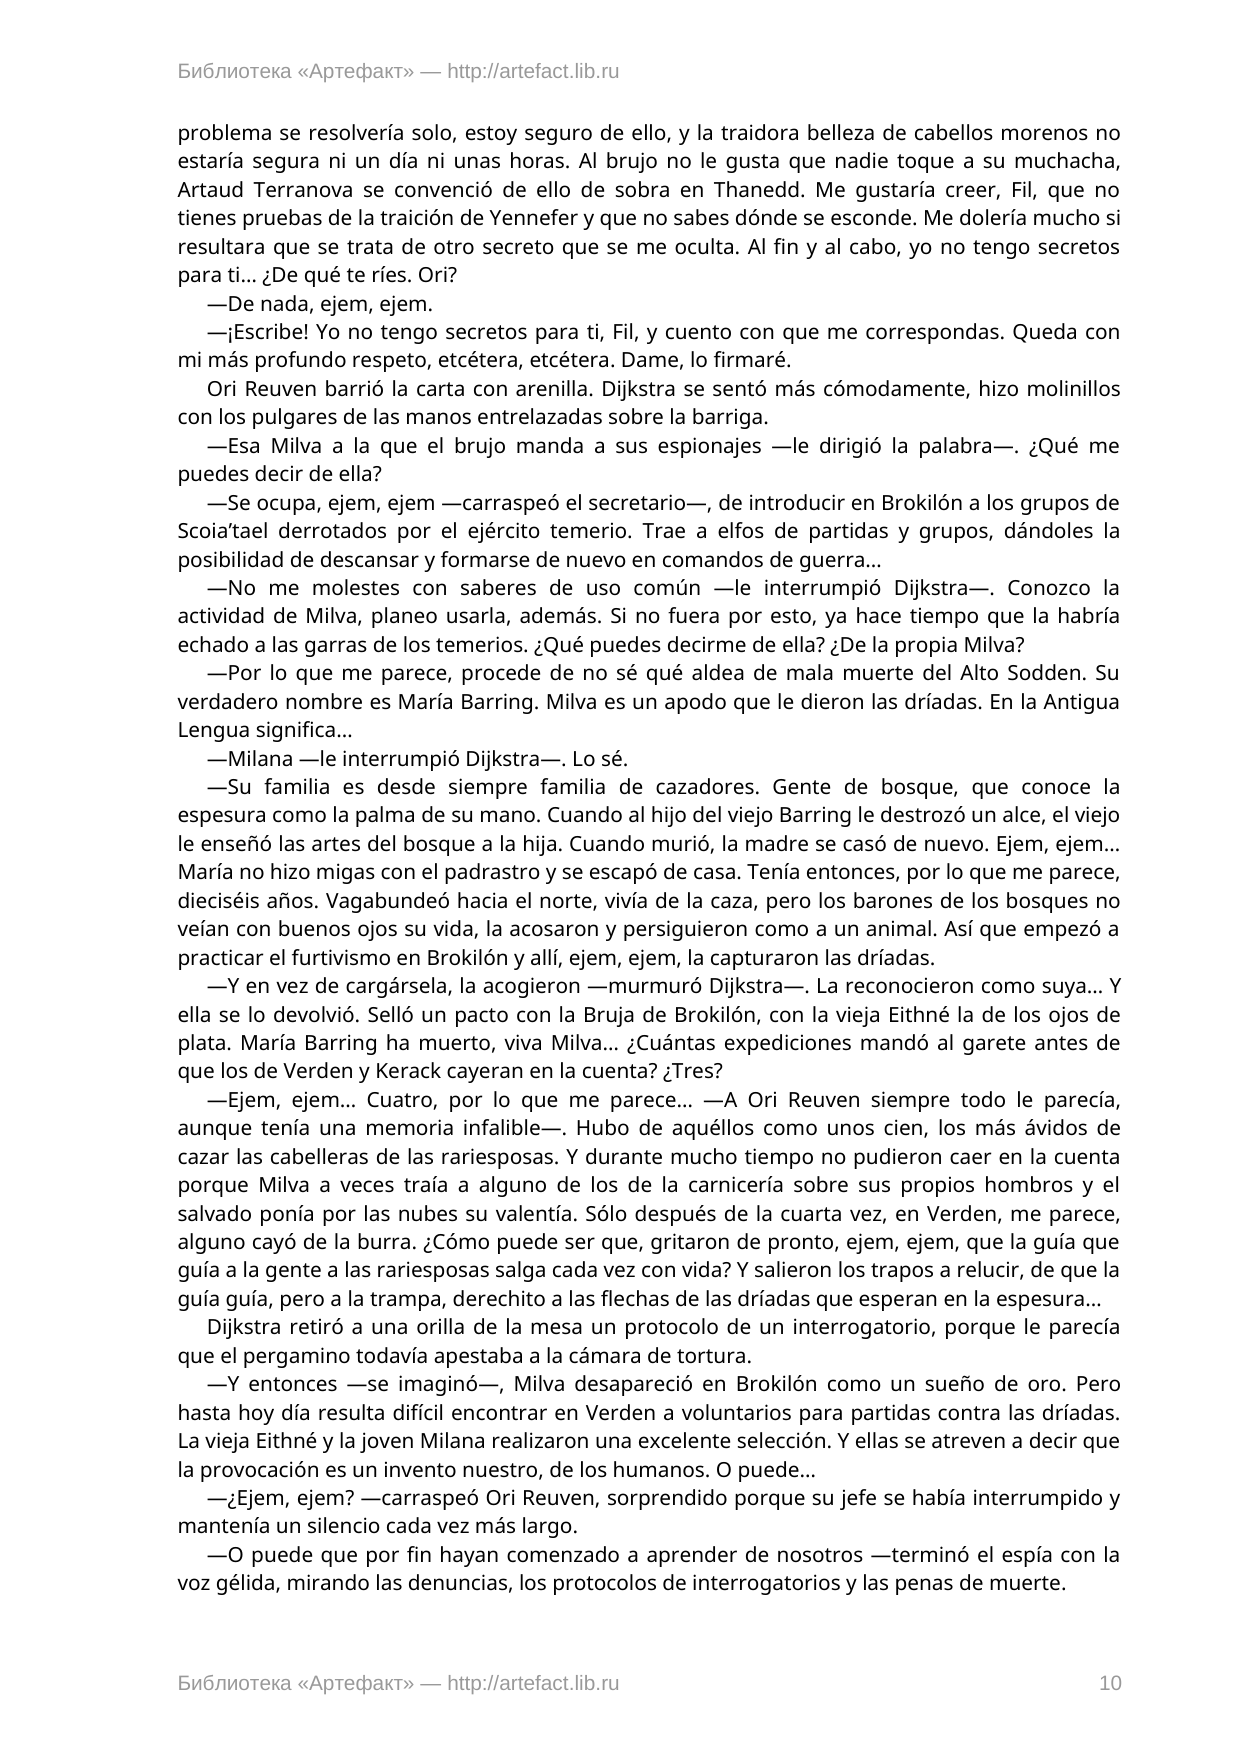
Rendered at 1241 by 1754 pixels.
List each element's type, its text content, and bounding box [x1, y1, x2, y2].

text Ori Reuven barrió la carta con arenilla. Dijkstra se sentó más cómodamente, hizo molinillos con los pulgares de las manos entrelazadas sobre la barriga. [177, 374, 1122, 431]
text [177, 118, 1122, 289]
text —Milana —le interrumpió Dijkstra—. Lo sé. [177, 744, 1122, 772]
text —Esa Milva a la que el brujo manda a sus espionajes —le dirigió la palabra—. ¿Qué me puedes decir de ella? [177, 431, 1122, 488]
text —O puede que por fin hayan comenzado a aprender de nosotros —terminó el espía con la voz gélida, mirando las denuncias, los protocolos de interrogatorios y las penas de muerte. [177, 1540, 1122, 1597]
text —¡Escribe! Yo no tengo secretos para ti, Fil, y cuento con que me correspondas. Queda con mi más profundo respeto, etcétera, etcétera. Dame, lo firmaré. [177, 317, 1122, 374]
text —Y en vez de cargársela, la acogieron —murmuró Dijkstra—. La reconocieron como suya… Y ella se lo devolvió. Selló un pacto con la Bruja de Brokilón, con la vieja Eithné la de los ojos de plata. María Barring ha muerto, viva Milva… ¿Cuántas expediciones mandó al garete antes de que los de Verden y Kerack cayeran en la cuenta? ¿Tres? [177, 971, 1122, 1085]
text —Su familia es desde siempre familia de cazadores. Gente de bosque, que conoce la espesura como la palma de su mano. Cuando al hijo del viejo Barring le destrozó un alce, el viejo le enseñó las artes del bosque a la hija. Cuando murió, la madre se casó de nuevo. Ejem, ejem… María no hizo migas con el padrastro y se escapó de casa. Tenía entonces, por lo que me parece, dieciséis años. Vagabundeó hacia el norte, vivía de la caza, pero los barones de los bosques no veían con buenos ojos su vida, la acosaron y persiguieron como a un animal. Así que empezó a practicar el furtivismo en Brokilón y allí, ejem, ejem, la capturaron las dríadas. [177, 772, 1122, 971]
text —De nada, ejem, ejem. [177, 289, 1122, 317]
text Dijkstra retiró a una orilla de la mesa un protocolo de un interrogatorio, porque le parecía que el pergamino todavía apestaba a la cámara de tortura. [177, 1312, 1122, 1369]
text —Ejem, ejem… Cuatro, por lo que me parece… —A Ori Reuven siempre todo le parecía, aunque tenía una memoria infalible—. Hubo de aquéllos como unos cien, los más ávidos de cazar las cabelleras de las rariesposas. Y durante mucho tiempo no pudieron caer en la cuenta porque Milva a veces traía a alguno de los de la carnicería sobre sus propios hombros y el salvado ponía por las nubes su valentía. Sólo después de la cuarta vez, en Verden, me parece, alguno cayó de la burra. ¿Cómo puede ser que, gritaron de pronto, ejem, ejem, que la guía que guía a la gente a las rariesposas salga cada vez con vida? Y salieron los trapos a relucir, de que la guía guía, pero a la trampa, derechito a las flechas de las dríadas que esperan en la espesura… [177, 1085, 1122, 1312]
text —Y entonces —se imaginó—, Milva desapareció en Brokilón como un sueño de oro. Pero hasta hoy día resulta difícil encontrar en Verden a voluntarios para partidas contra las dríadas. La vieja Eithné y la joven Milana realizaron una excelente selección. Y ellas se atreven a decir que la provocación es un invento nuestro, de los humanos. O puede… [177, 1369, 1122, 1483]
text —¿Ejem, ejem? —carraspeó Ori Reuven, sorprendido porque su jefe se había interrumpido y mantenía un silencio cada vez más largo. [177, 1483, 1122, 1540]
text —Se ocupa, ejem, ejem —carraspeó el secretario—, de introducir en Brokilón a los grupos de Scoia’tael derrotados por el ejército temerio. Trae a elfos de partidas y grupos, dándoles la posibilidad de descansar y formarse de nuevo en comandos de guerra… [177, 488, 1122, 573]
text —Por lo que me parece, procede de no sé qué aldea de mala muerte del Alto Sodden. Su verdadero nombre es María Barring. Milva es un apodo que le dieron las dríadas. En la Antigua Lengua significa… [177, 658, 1122, 744]
text —No me molestes con saberes de uso común —le interrumpió Dijkstra—. Conozco la actividad de Milva, planeo usarla, además. Si no fuera por esto, ya hace tiempo que la habría echado a las garras de los temerios. ¿Qué puedes decirme de ella? ¿De la propia Milva? [177, 573, 1122, 658]
